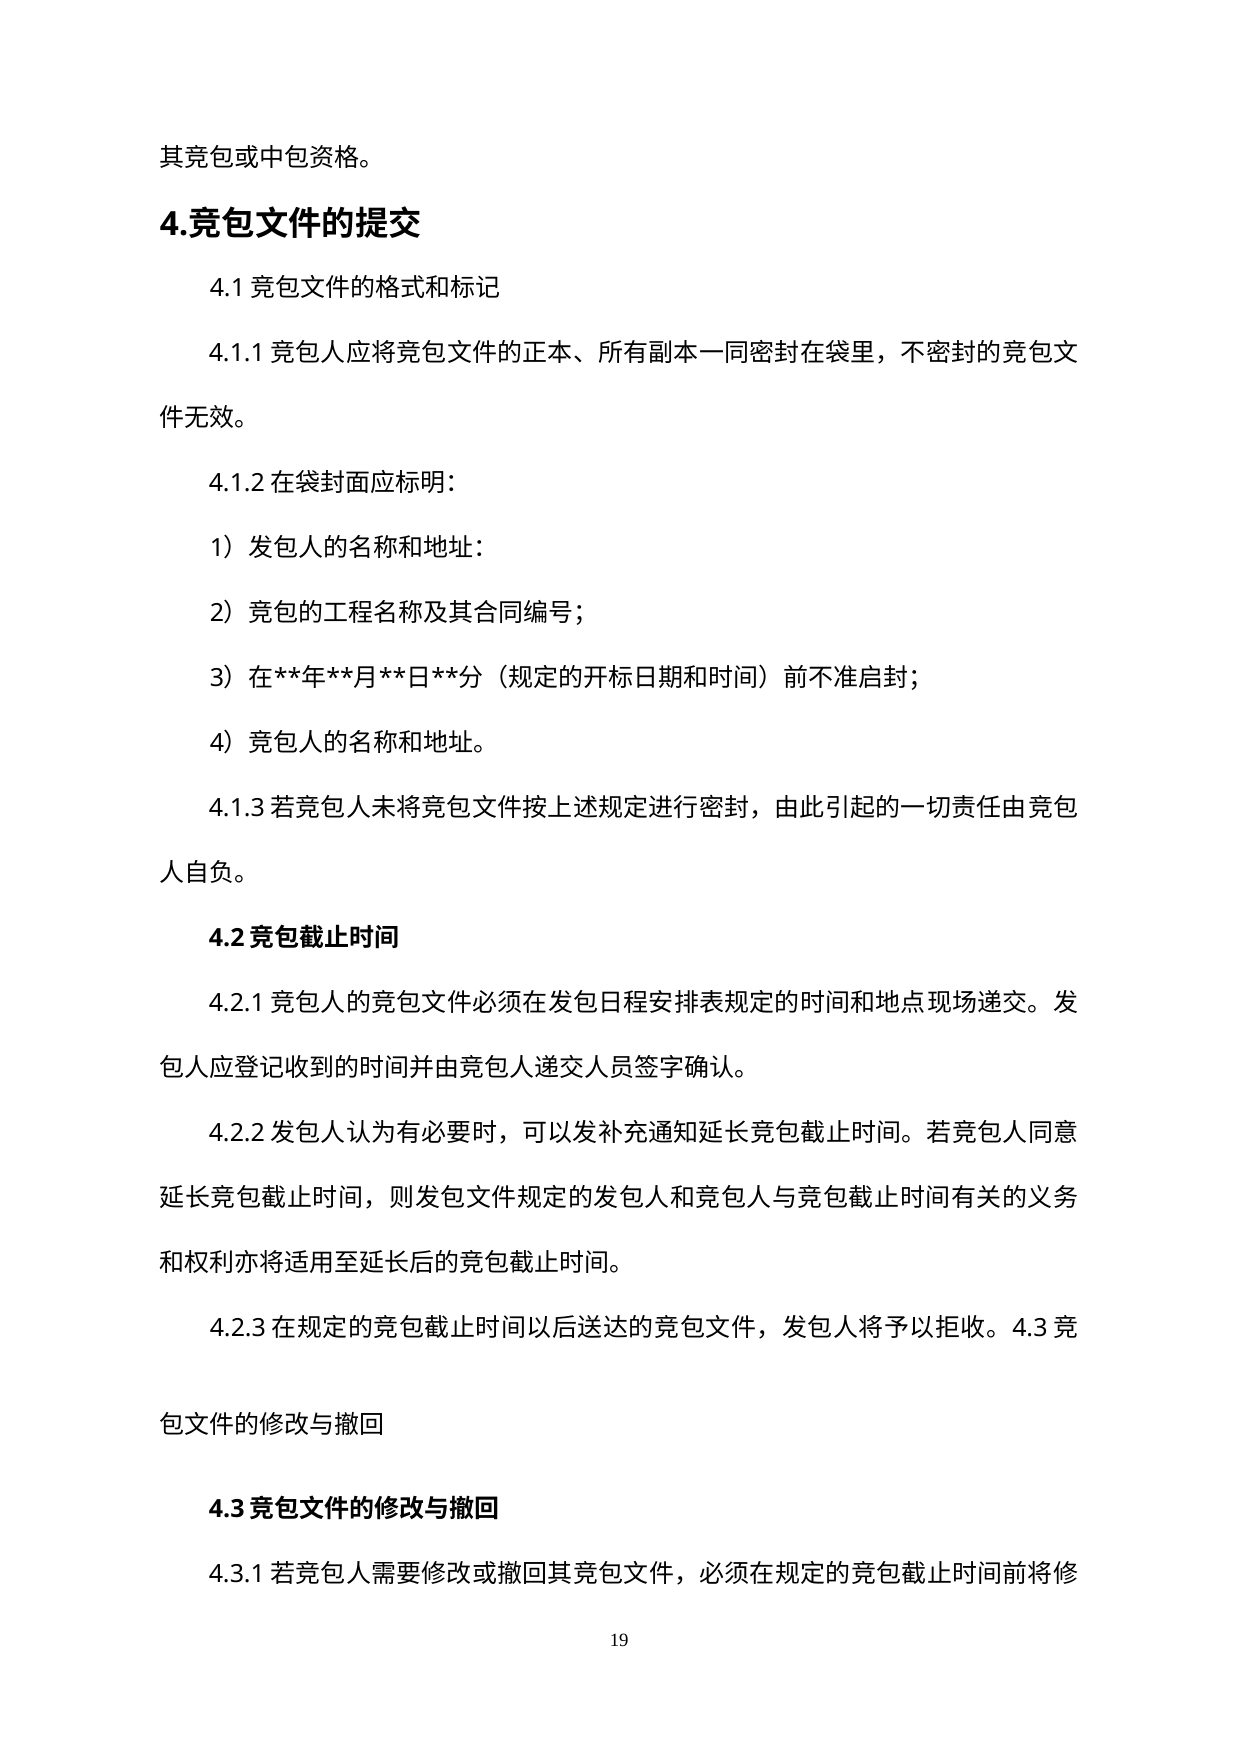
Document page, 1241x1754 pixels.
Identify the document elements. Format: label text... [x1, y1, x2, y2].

text 4.2.3在规定的竞包截止时间以后送达的竞包文件，发包人将予以拒收。4.3竞包文件的修改与撤回 [159, 1293, 1078, 1456]
text 2）竞包的工程名称及其合同编号； [159, 578, 1078, 643]
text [159, 123, 1078, 188]
text 3）在**年**月**日**分（规定的开标日期和时间）前不准启封； [159, 643, 1078, 708]
text 4.1.1竞包人应将竞包文件的正本、所有副本一同密封在袋里，不密封的竞包文件无效。 [159, 318, 1078, 448]
text 4.1竞包文件的格式和标记 [159, 253, 1078, 318]
text 4.1.2在袋封面应标明： [159, 448, 1078, 513]
text 4.1.3若竞包人未将竞包文件按上述规定进行密封，由此引起的一切责任由竞包人自负。 [159, 773, 1078, 903]
text 4.2.2发包人认为有必要时，可以发补充通知延长竞包截止时间。若竞包人同意延长竞包截止时间，则发包文件规定的发包人和竞包人与竞包截止时间有关的义务和权利亦将适用至延长后的竞包截止时间。 [159, 1098, 1078, 1293]
text 4.3竞包文件的修改与撤回 [159, 1474, 1078, 1539]
text 4.竞包文件的提交 [159, 188, 1078, 253]
text 4.2竞包截止时间 [159, 903, 1078, 968]
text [159, 1539, 1078, 1604]
text 4.2.1竞包人的竞包文件必须在发包日程安排表规定的时间和地点现场递交。发包人应登记收到的时间并由竞包人递交人员签字确认。 [159, 968, 1078, 1098]
text 1）发包人的名称和地址： [159, 513, 1078, 578]
text 4）竞包人的名称和地址。 [159, 708, 1078, 773]
